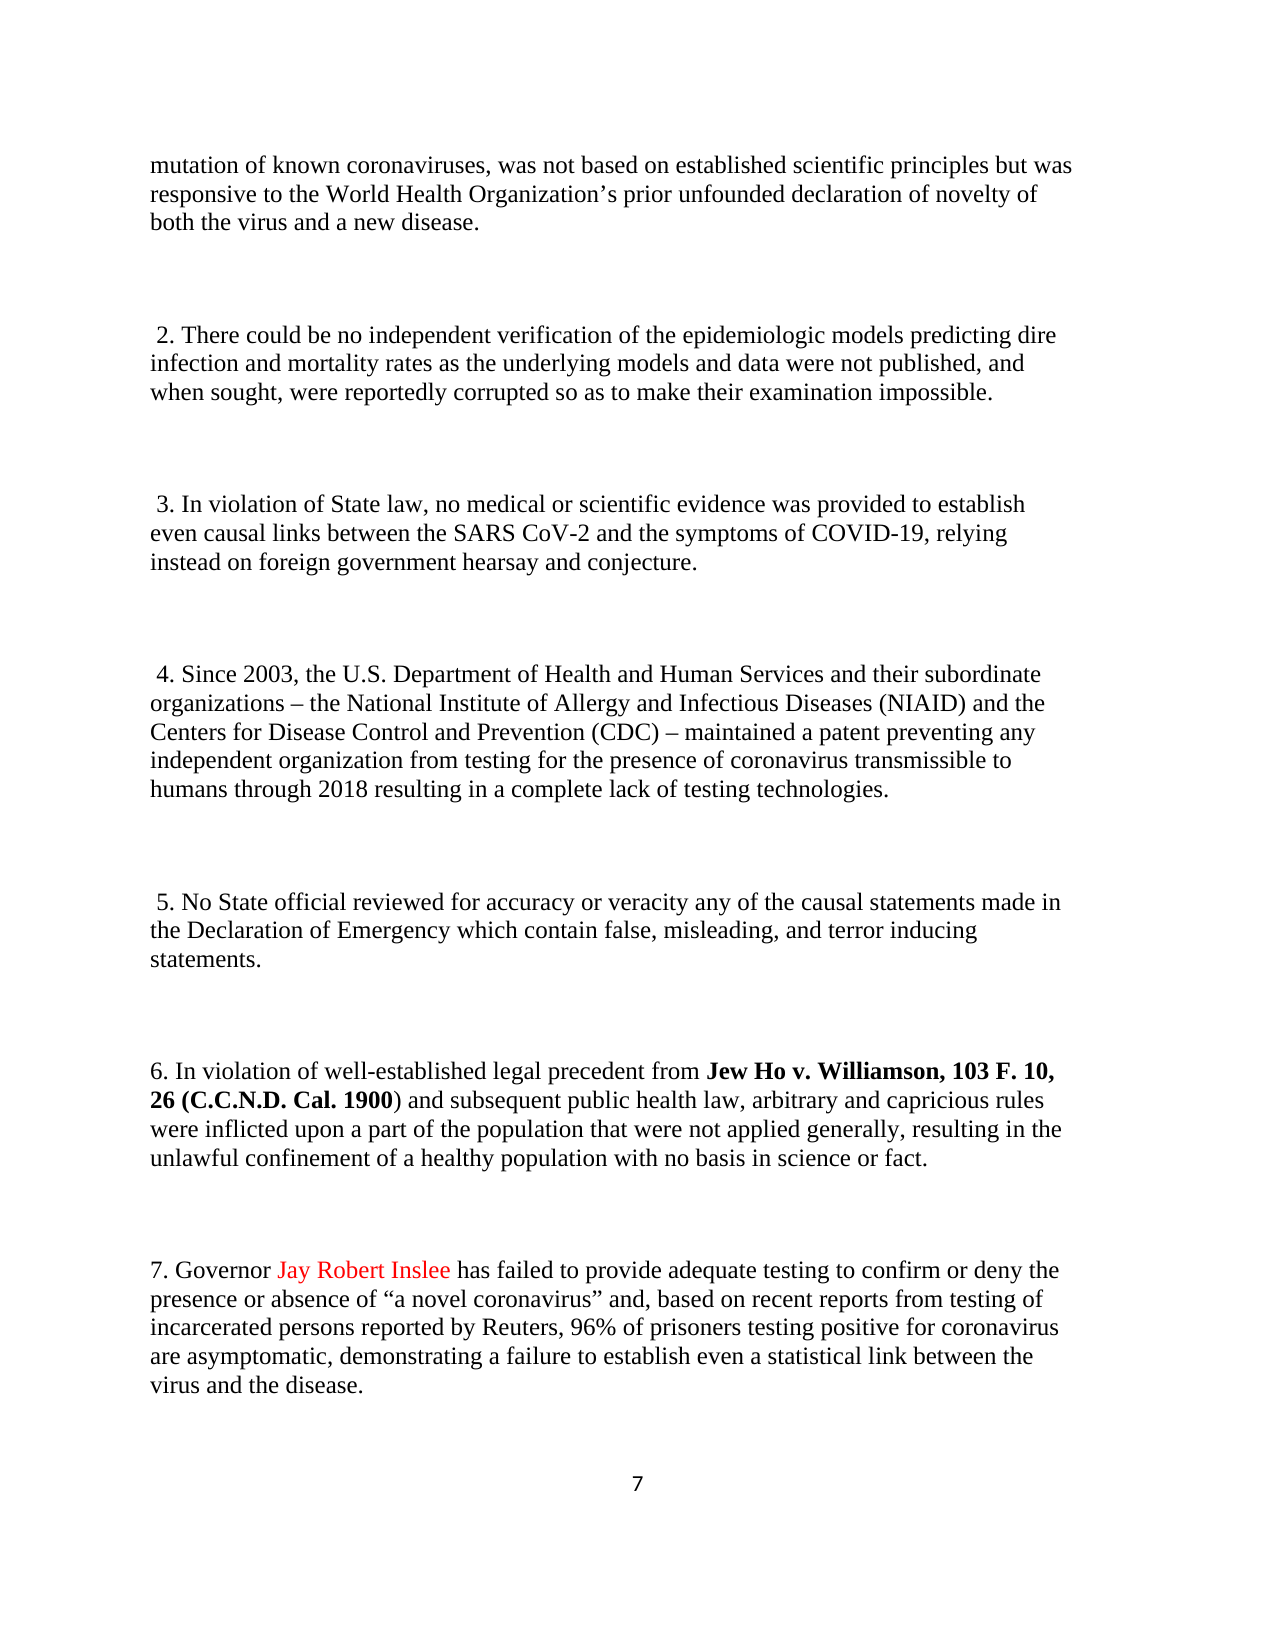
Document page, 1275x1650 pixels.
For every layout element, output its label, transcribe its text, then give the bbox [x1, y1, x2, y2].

text 6. In violation of well-established legal precedent from Jew Ho v. Williamson, 103 F. 10, 26 (C.C.N.D. Cal. 1900) and subsequent public health law, arbitrary and capricious rules were inflicted upon a part of the population that were not applied generally, resulting in the unlawful confinement of a healthy population with no basis in science or fact. [150, 1056, 1074, 1171]
text 3. In violation of State law, no medical or scientific evidence was provided to establish even causal links between the SARS CoV-2 and the symptoms of COVID-19, relying instead on foreign government hearsay and conjecture. [150, 489, 1074, 576]
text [150, 150, 1074, 236]
text 2. There could be no independent verification of the epidemiologic models predicting dire infection and mortality rates as the underlying models and data were not published, and when sought, were reportedly corrupted so as to make their examination impossible. [150, 320, 1074, 406]
text 5. No State official reviewed for accuracy or veracity any of the causal statements made in the Declaration of Emergency which contain false, misleading, and terror inducing statements. [150, 887, 1074, 973]
text 7. Governor Jay Robert Inslee has failed to provide adequate testing to confirm or deny the presence or absence of “a novel coronavirus” and, based on recent reports from testing of incarcerated persons reported by Reuters, 96% of prisoners testing positive for coronavirus are asymptomatic, demonstrating a failure to establish even a statistical link between the virus and the disease. [150, 1255, 1074, 1399]
text 4. Since 2003, the U.S. Department of Health and Human Services and their subordinate organizations – the National Institute of Allergy and Infectious Diseases (NIAID) and the Centers for Disease Control and Prevention (CDC) – maintained a patent preventing any independent organization from testing for the presence of coronavirus transmissible to humans through 2018 resulting in a complete lack of testing technologies. [150, 659, 1074, 803]
